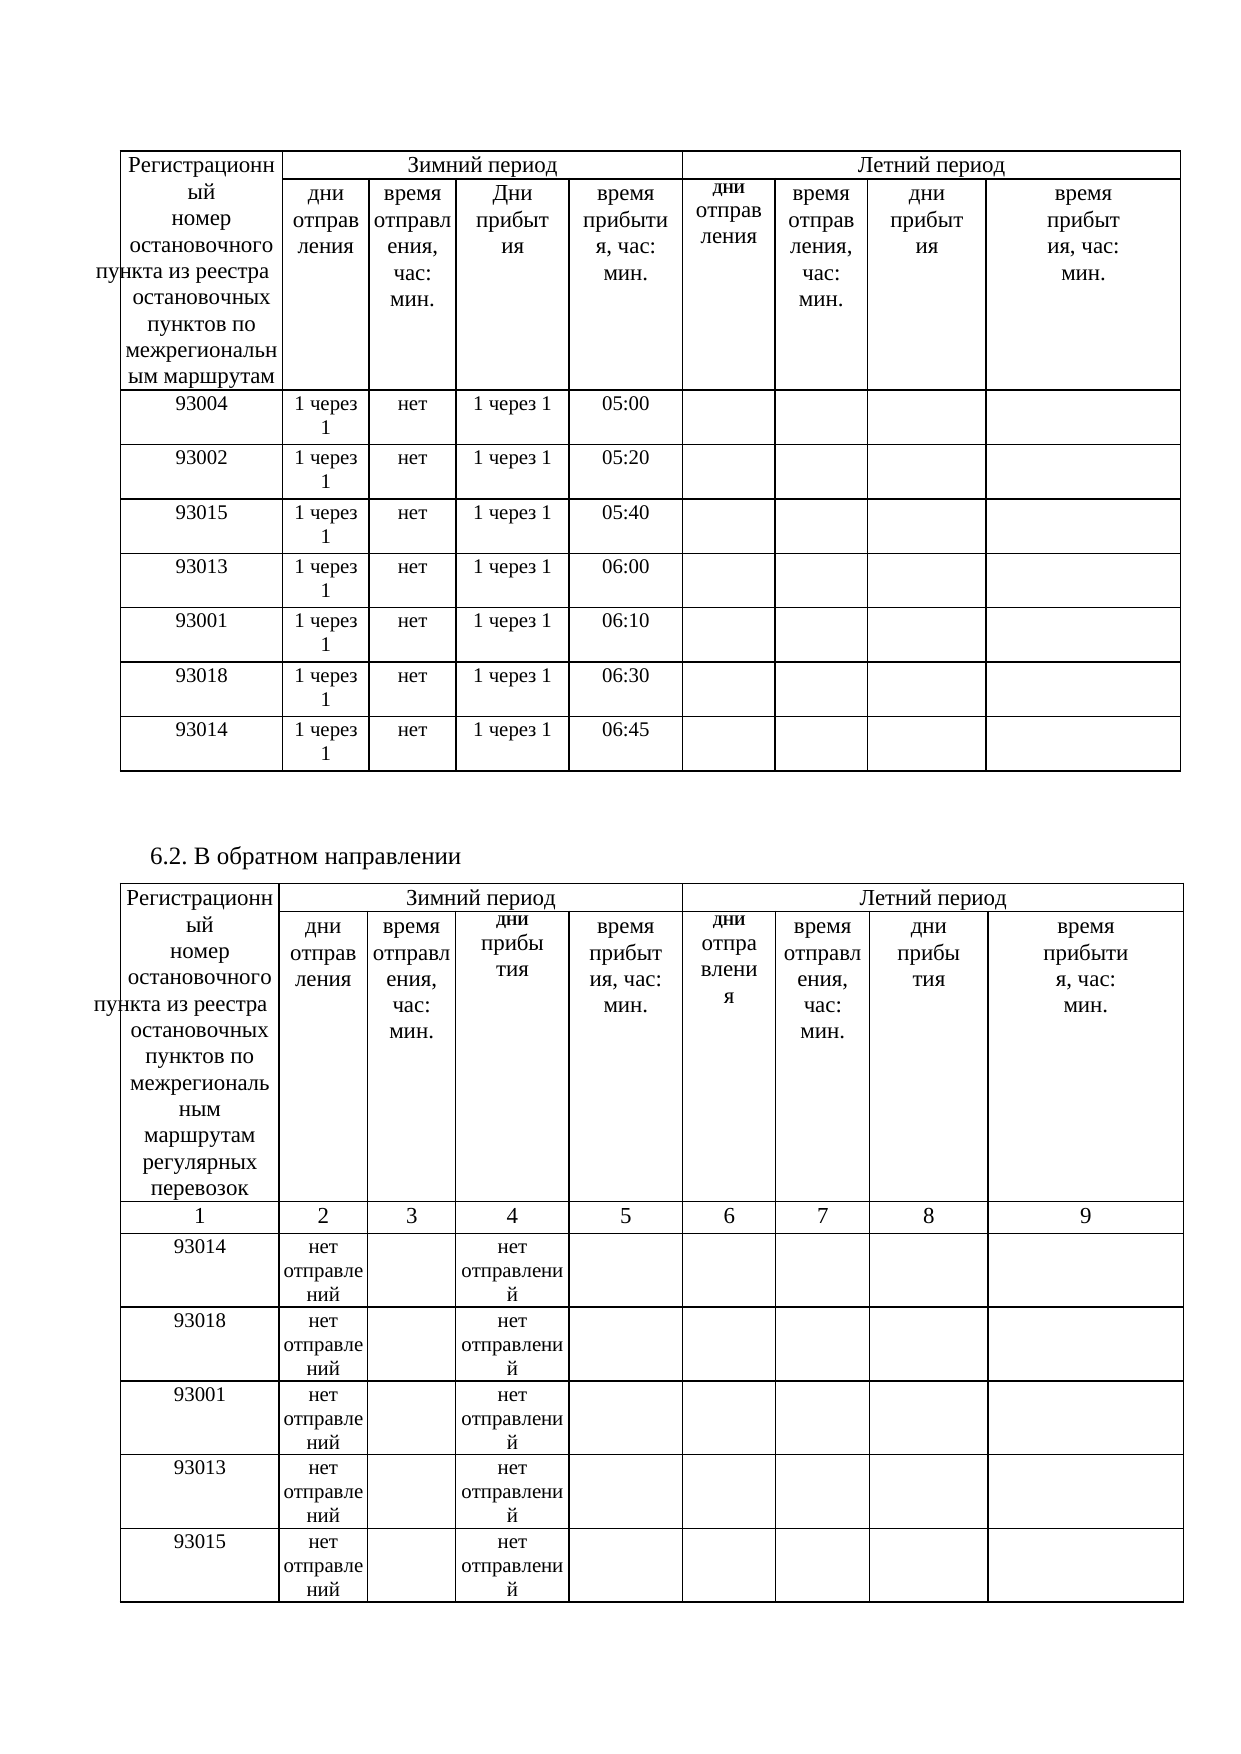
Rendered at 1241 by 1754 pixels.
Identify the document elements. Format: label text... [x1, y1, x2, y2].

table_cell [776, 717, 867, 770]
table_cell нет отправлений [456, 1382, 568, 1454]
table_cell [683, 608, 774, 661]
table_cell 5 [570, 1202, 682, 1232]
table_cell [987, 554, 1180, 607]
table_cell 1 [121, 1202, 278, 1232]
table_cell [368, 1308, 455, 1380]
table_cell [570, 1455, 682, 1527]
table_cell 1 через 1 [457, 500, 568, 552]
table_cell 06:00 [570, 554, 682, 607]
table_cell 06:30 [570, 663, 682, 716]
table_cell [868, 500, 985, 552]
table_cell нет [370, 391, 455, 444]
table_cell дни прибыт ия [868, 180, 985, 389]
table_cell 93001 [121, 1382, 278, 1454]
table_cell 93015 [121, 500, 282, 552]
table_cell [989, 1234, 1183, 1306]
table_cell [776, 663, 867, 716]
table_cell 1 через 1 [283, 608, 368, 661]
table_cell 1 через 1 [283, 663, 368, 716]
table_cell нет [370, 500, 455, 552]
table_cell время прибыт ия, час: мин. [570, 912, 682, 1201]
table_cell [868, 663, 985, 716]
table_cell [776, 554, 867, 607]
table_cell [368, 1455, 455, 1527]
table_cell [776, 1382, 869, 1454]
table_cell 1 через 1 [283, 717, 368, 770]
table_cell время отправ ления, час: мин. [776, 180, 867, 389]
table_cell 93018 [121, 663, 282, 716]
table_cell [776, 1455, 869, 1527]
table_cell 1 через 1 [283, 500, 368, 552]
table_cell [868, 391, 985, 444]
table_cell 93004 [121, 391, 282, 444]
table_cell [683, 1382, 775, 1454]
table_cell нет отправлений [456, 1529, 568, 1601]
table_cell [989, 1308, 1183, 1380]
table_cell [683, 1234, 775, 1306]
table_cell [683, 1455, 775, 1527]
table_cell 93013 [121, 554, 282, 607]
table_cell [776, 1308, 869, 1380]
table_cell [989, 1382, 1183, 1454]
table_cell время отправл ения, час: мин. [370, 180, 455, 389]
table_cell [987, 391, 1180, 444]
table_cell 93014 [121, 1234, 278, 1306]
table_cell 4 [456, 1202, 568, 1232]
table_cell дни отправ ления [280, 912, 367, 1201]
table_cell [868, 554, 985, 607]
table_cell ДНИ отпра влени я [683, 912, 775, 1201]
table_cell нет [370, 663, 455, 716]
table_cell [987, 608, 1180, 661]
table_cell [870, 1382, 987, 1454]
table_cell нет [370, 445, 455, 498]
table_cell ДНИ прибы тия [456, 912, 568, 1201]
table_cell 93014 [121, 717, 282, 770]
table_cell 06:45 [570, 717, 682, 770]
table_cell [776, 500, 867, 552]
table_cell [683, 663, 774, 716]
table_cell [987, 500, 1180, 552]
table_cell [683, 500, 774, 552]
table_cell [776, 1234, 869, 1306]
table_cell [776, 391, 867, 444]
table_cell нет отправлений [280, 1308, 367, 1380]
table_cell 1 через 1 [283, 391, 368, 444]
table_cell дни прибы тия [870, 912, 987, 1201]
table_cell [368, 1382, 455, 1454]
table_cell [368, 1234, 455, 1306]
table_cell нет отправлений [456, 1234, 568, 1306]
table_cell [870, 1234, 987, 1306]
table_cell 2 [280, 1202, 367, 1232]
table_cell время прибыти я, час: мин. [570, 180, 682, 389]
table_cell нет отправлений [280, 1382, 367, 1454]
table_cell [570, 1382, 682, 1454]
table_header Регистрационный номер остановочного пункта из реестра остановочных пунктов по межрегиональным маршрутам регулярных перевозок [121, 884, 278, 1201]
table_cell нет [370, 554, 455, 607]
table_cell 1 через 1 [457, 391, 568, 444]
table_cell [868, 608, 985, 661]
table_cell [870, 1308, 987, 1380]
table_cell [776, 445, 867, 498]
table_cell нет отправлений [280, 1455, 367, 1527]
table_cell [989, 1529, 1183, 1601]
table_cell 3 [368, 1202, 455, 1232]
table_cell [870, 1455, 987, 1527]
table_cell [368, 1529, 455, 1601]
table_header Зимний период [283, 152, 682, 178]
table_cell 93018 [121, 1308, 278, 1380]
text 6.2. В обратном направлении [150, 841, 1090, 870]
table_cell 1 через 1 [457, 717, 568, 770]
table_cell 06:10 [570, 608, 682, 661]
table_cell 1 через 1 [457, 663, 568, 716]
table_cell 93013 [121, 1455, 278, 1527]
table_cell 9 [989, 1202, 1183, 1232]
table_cell [868, 717, 985, 770]
table_cell [987, 717, 1180, 770]
table_header Летний период [683, 152, 1180, 178]
table_cell нет [370, 608, 455, 661]
table_cell 93001 [121, 608, 282, 661]
table_cell 05:40 [570, 500, 682, 552]
table_header Летний период [683, 884, 1183, 911]
table_cell 7 [776, 1202, 869, 1232]
table_cell 93015 [121, 1529, 278, 1601]
table_cell нет отправлений [280, 1234, 367, 1306]
table_cell 1 через 1 [457, 554, 568, 607]
table_cell время отправл ения, час: мин. [776, 912, 869, 1201]
table_cell 1 через 1 [457, 445, 568, 498]
table_cell [683, 1308, 775, 1380]
table_cell [570, 1308, 682, 1380]
table_cell [683, 554, 774, 607]
table_cell [989, 1455, 1183, 1527]
table_cell 05:20 [570, 445, 682, 498]
table_cell Дни прибыт ия [457, 180, 568, 389]
table_cell нет [370, 717, 455, 770]
table_cell ДНИ отправ ления [683, 180, 774, 389]
table_cell [683, 445, 774, 498]
table_cell [868, 445, 985, 498]
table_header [121, 152, 282, 389]
table_cell [683, 391, 774, 444]
table_cell время отправл ения, час: мин. [368, 912, 455, 1201]
table_cell [683, 1529, 775, 1601]
table_cell [570, 1234, 682, 1306]
table_header Зимний период [280, 884, 682, 911]
table_cell [987, 445, 1180, 498]
table_cell [776, 608, 867, 661]
table_cell [683, 717, 774, 770]
table_cell нет отправлений [456, 1455, 568, 1527]
table_cell 8 [870, 1202, 987, 1232]
table_cell 1 через 1 [457, 608, 568, 661]
table_cell дни отправ ления [283, 180, 368, 389]
table_cell 93002 [121, 445, 282, 498]
table_cell [776, 1529, 869, 1601]
table_cell время прибыт ия, час: мин. [987, 180, 1180, 389]
table_cell нет отправлений [456, 1308, 568, 1380]
table_cell 1 через 1 [283, 445, 368, 498]
table_cell нет отправлений [280, 1529, 367, 1601]
table_cell [870, 1529, 987, 1601]
table_cell 05:00 [570, 391, 682, 444]
table_cell 6 [683, 1202, 775, 1232]
table_cell [570, 1529, 682, 1601]
table_cell [987, 663, 1180, 716]
table_cell время прибыти я, час: мин. [989, 912, 1183, 1201]
table_cell 1 через 1 [283, 554, 368, 607]
